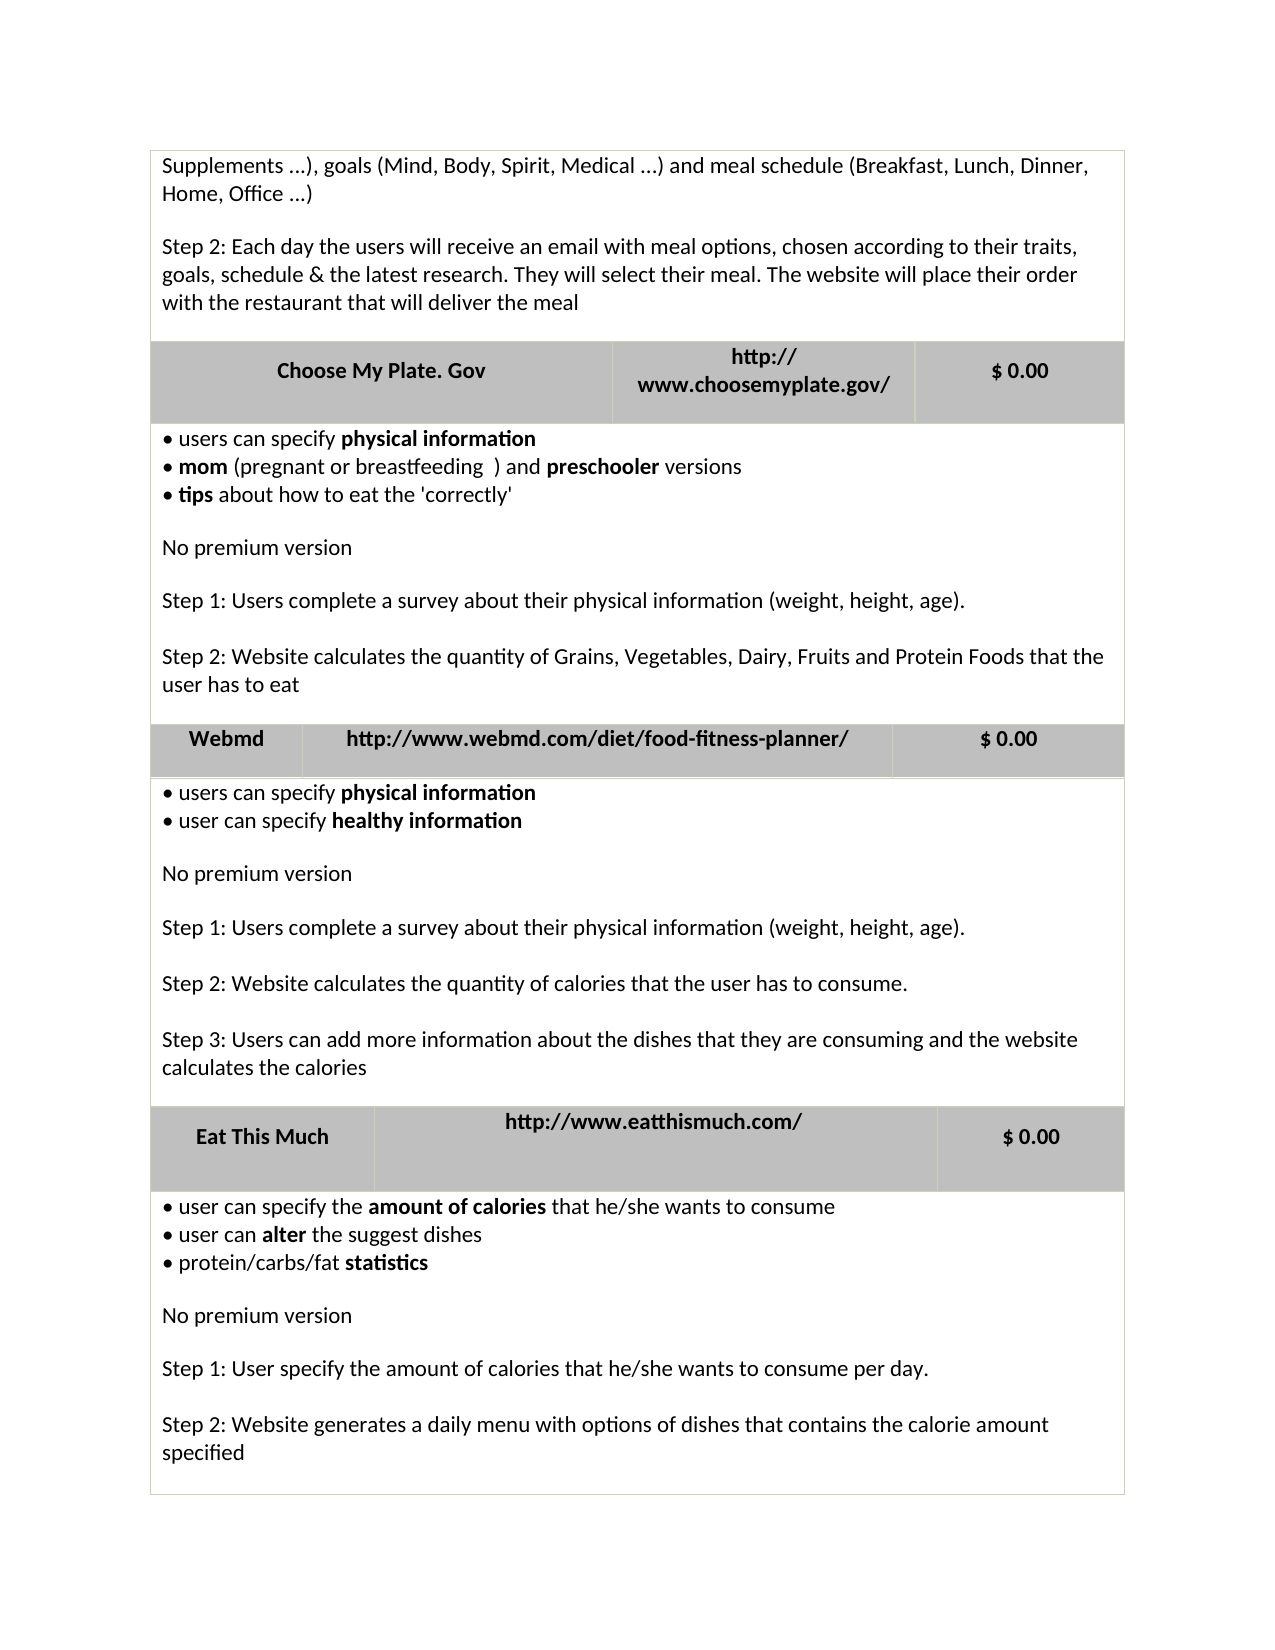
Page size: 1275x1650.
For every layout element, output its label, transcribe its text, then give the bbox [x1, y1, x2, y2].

table_cell Choose My Plate. Gov [151, 342, 612, 423]
table_cell $ 0.00 [938, 1107, 1124, 1191]
table_cell • users can specify physical information • user can specify healthy information No premium version Step 1: Users complete a survey about their physical information (weight, height, age). Step 2: Website calculates the quantity of calories that the user has to consume. Step 3: Users can add more information about the dishes that they are consuming and the website calculates the calories [151, 779, 1124, 1106]
table_cell $ 0.00 [893, 725, 1124, 777]
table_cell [151, 1192, 1124, 1494]
table_cell $ 0.00 [916, 342, 1124, 423]
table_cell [151, 151, 1124, 341]
table_cell Webmd [151, 725, 302, 777]
table_cell Eat This Much [151, 1107, 374, 1191]
table_cell http://www.webmd.com/diet/food-fitness-planner/ [303, 725, 892, 777]
table_cell http://www.choosemyplate.gov/ [613, 342, 914, 423]
table_cell • users can specify physical information • mom (pregnant or breastfeeding ) and preschooler versions • tips about how to eat the 'correctly' No premium version Step 1: Users complete a survey about their physical information (weight, height, age). Step 2: Website calculates the quantity of Grains, Vegetables, Dairy, Fruits and Protein Foods that the user has to eat [151, 424, 1124, 723]
table_cell http://www.eatthismuch.com/ [375, 1107, 937, 1191]
